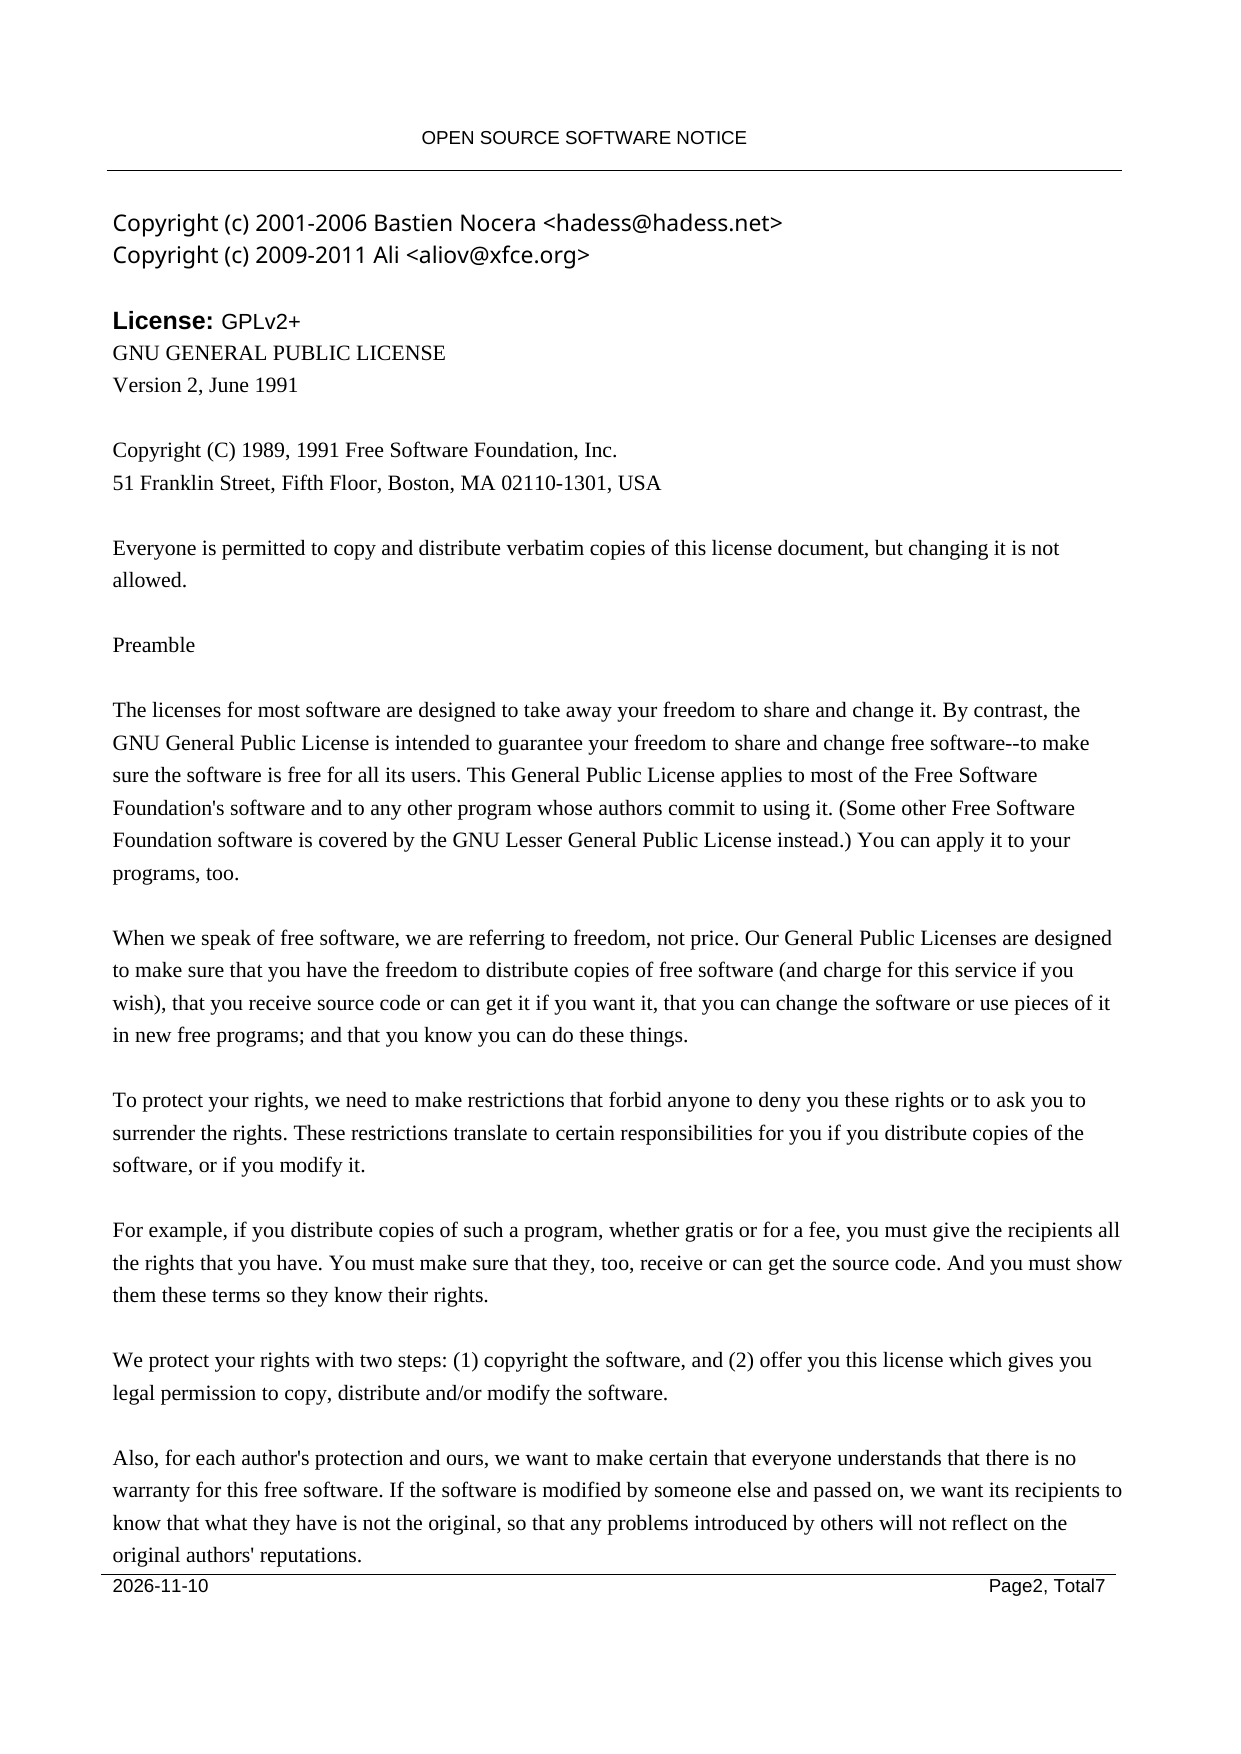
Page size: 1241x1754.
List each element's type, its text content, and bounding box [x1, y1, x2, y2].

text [112, 206, 1128, 304]
text License: GPLv2+ [112, 304, 1128, 336]
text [112, 336, 1128, 1571]
